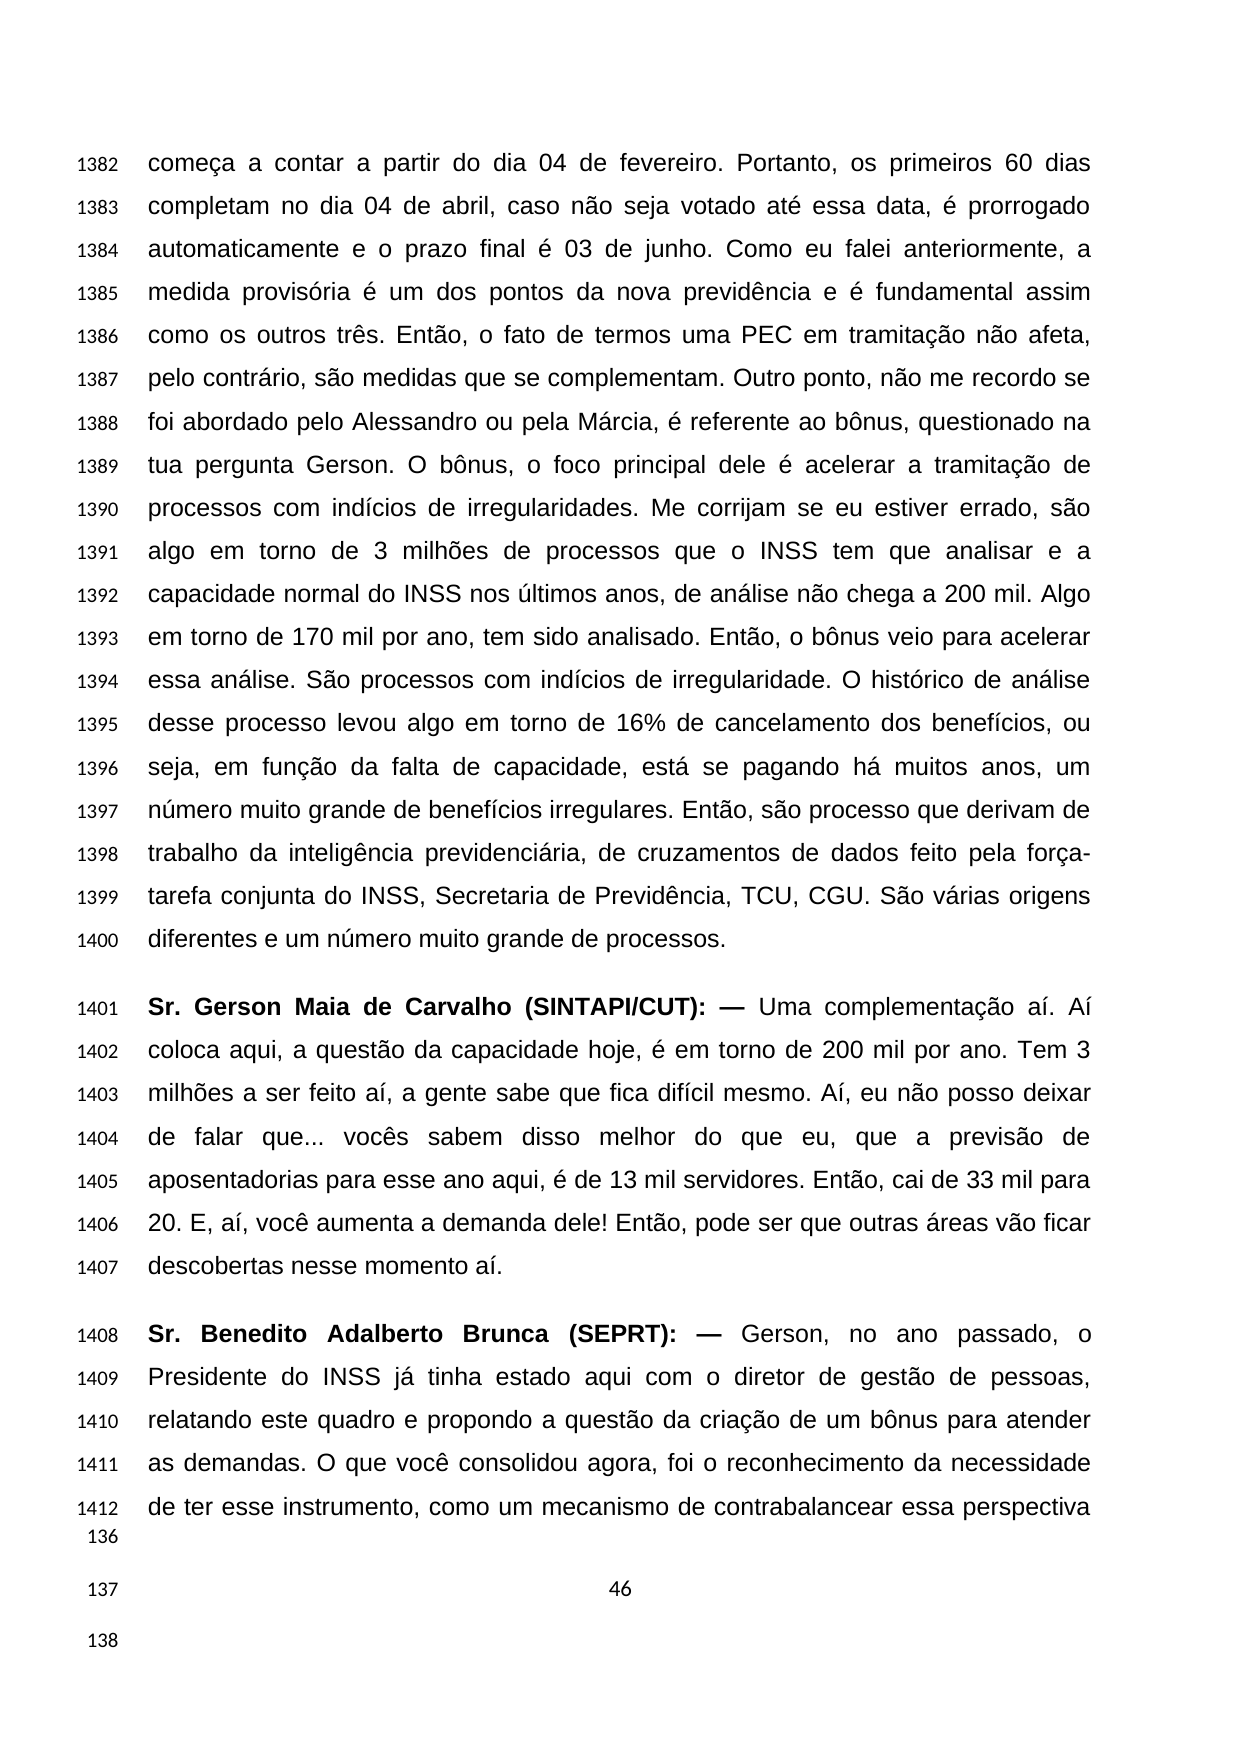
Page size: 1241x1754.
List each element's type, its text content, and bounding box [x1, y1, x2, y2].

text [148, 1319, 1092, 1520]
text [148, 148, 1092, 953]
text Sr. Gerson Maia de Carvalho (SINTAPI/CUT): — Uma complementação aí. Aí coloca aqui, a questão da capacidade hoje, é em torno de 200 mil por ano. Tem 3 milhões a ser feito aí, a gente sabe que fica difícil mesmo. Aí, eu não posso deixar de falar que... vocês sabem disso melhor do que eu, que a previsão de aposentadorias para esse ano aqui, é de 13 mil servidores. Então, cai de 33 mil para 20. E, aí, você aumenta a demanda dele! Então, pode ser que outras áreas vão ficar descobertas nesse momento aí. [148, 992, 1092, 1279]
